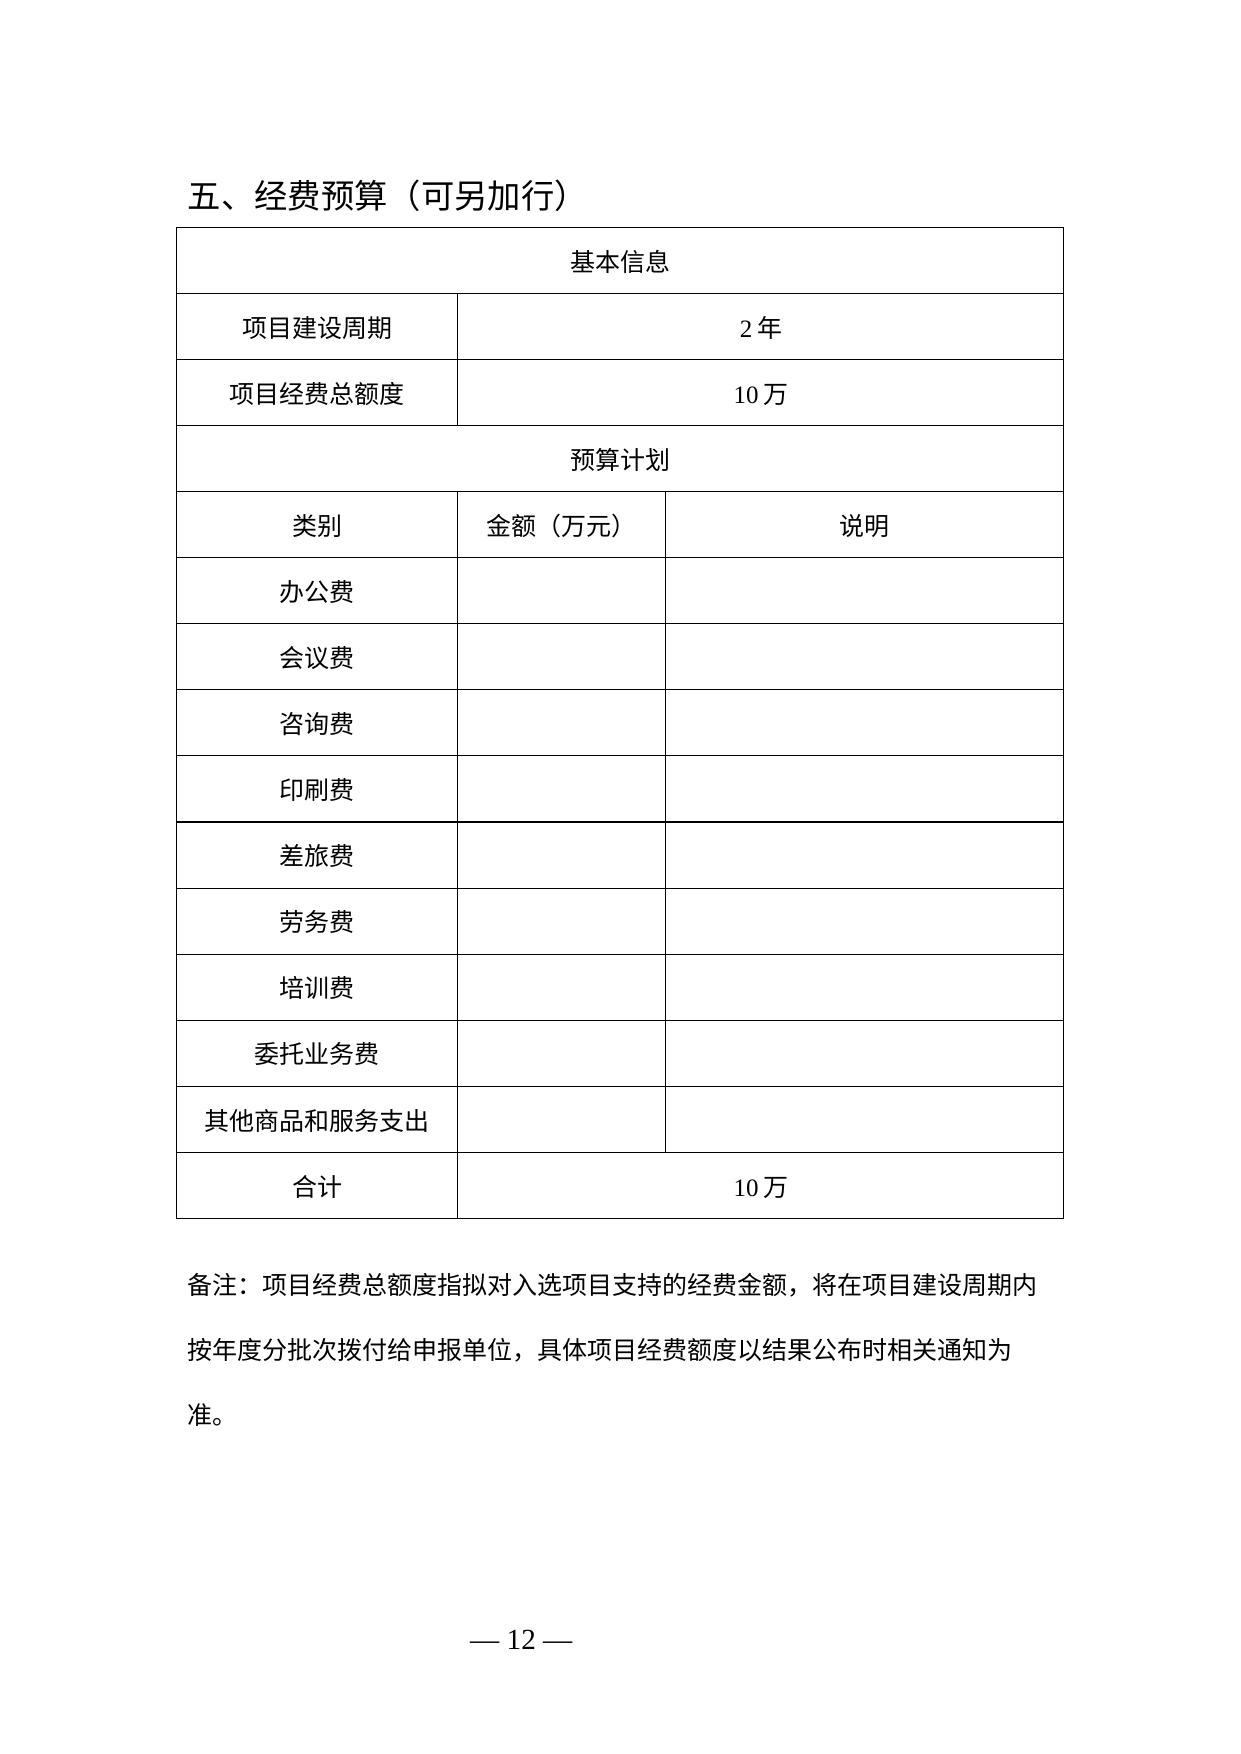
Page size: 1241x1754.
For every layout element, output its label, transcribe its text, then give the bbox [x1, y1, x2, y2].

table_cell [458, 1021, 665, 1086]
table_cell [458, 823, 665, 887]
table_cell 差旅费 [177, 823, 457, 887]
table_cell 预算计划 [177, 426, 1063, 491]
table_cell 合计 [177, 1153, 457, 1218]
table_cell [666, 889, 1063, 953]
table_cell [458, 558, 665, 623]
table_cell [666, 955, 1063, 1019]
table_cell [458, 756, 665, 821]
table_cell [666, 690, 1063, 755]
table_cell 类别 [177, 492, 457, 557]
table_cell [666, 624, 1063, 689]
table_cell 金额（万元） [458, 492, 665, 557]
table_cell [458, 889, 665, 953]
table_cell [666, 823, 1063, 887]
table_cell [666, 1087, 1063, 1152]
table_cell [458, 624, 665, 689]
table_cell 项目建设周期 [177, 294, 457, 359]
table_cell [666, 1021, 1063, 1086]
table_cell [458, 1087, 665, 1152]
table_header 基本信息 [177, 228, 1063, 293]
table_cell 咨询费 [177, 690, 457, 755]
table_cell 委托业务费 [177, 1021, 457, 1086]
table_cell 10万 [458, 1153, 1063, 1218]
table_cell [458, 690, 665, 755]
table_cell 培训费 [177, 955, 457, 1019]
table_cell 印刷费 [177, 756, 457, 821]
table_cell 劳务费 [177, 889, 457, 953]
table_cell 说明 [666, 492, 1063, 557]
table_cell 2年 [458, 294, 1063, 359]
table_cell 10万 [458, 360, 1063, 425]
table_cell 会议费 [177, 624, 457, 689]
table_cell [666, 756, 1063, 821]
table_cell 项目经费总额度 [177, 360, 457, 425]
table_cell [458, 955, 665, 1019]
table_cell 办公费 [177, 558, 457, 623]
text 五、经费预算（可另加行） [187, 162, 1053, 227]
text 备注：项目经费总额度指拟对入选项目支持的经费金额，将在项目建设周期内按年度分批次拨付给申报单位，具体项目经费额度以结果公布时相关通知为准。 [187, 1251, 1053, 1446]
table_cell [666, 558, 1063, 623]
table_cell 其他商品和服务支出 [177, 1087, 457, 1152]
